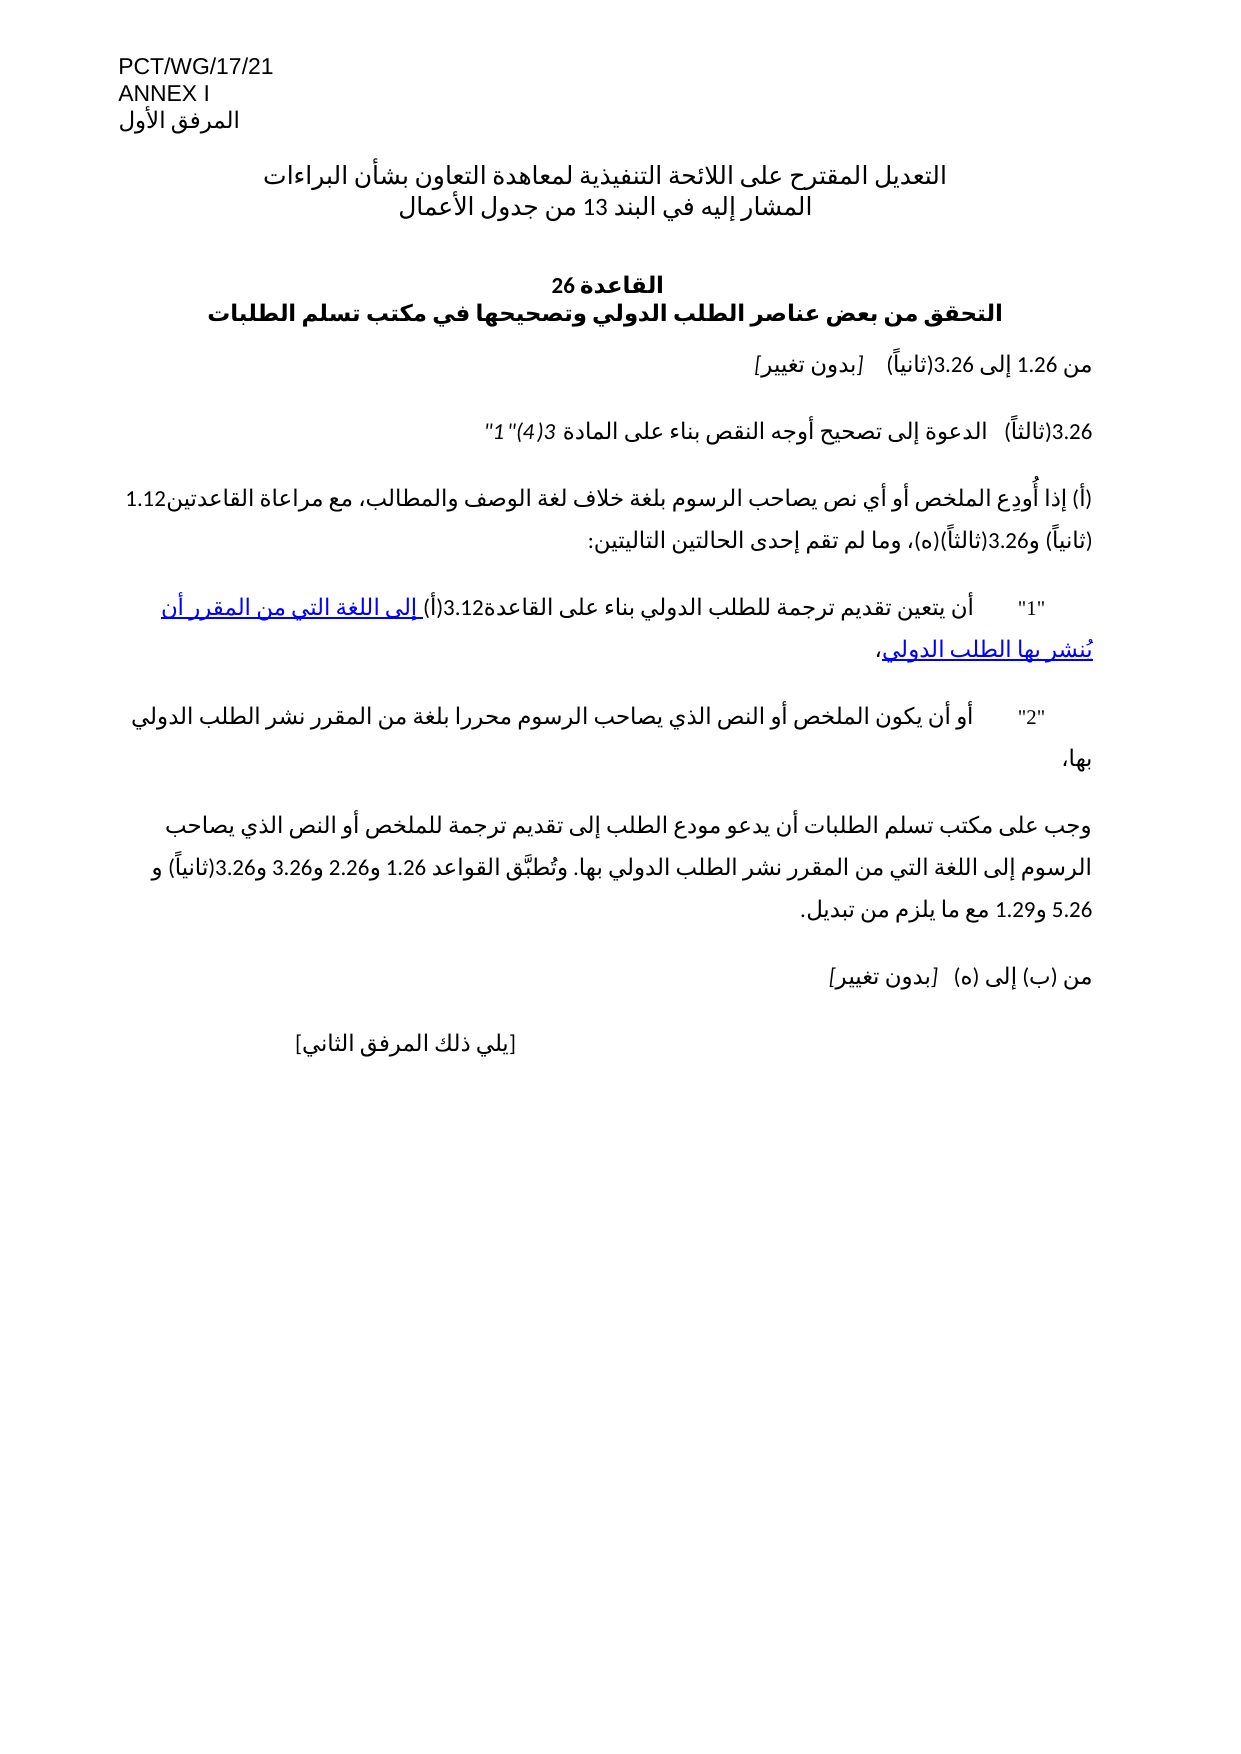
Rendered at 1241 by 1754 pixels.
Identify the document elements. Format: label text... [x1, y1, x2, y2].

text 3.26(ثالثاً) الدعوة إلى تصحيح أوجه النقص بناء على المادة 3(4)"1" [118, 417, 1092, 445]
text (أ) إذا أُودِع الملخص أو أي نص يصاحب الرسوم بلغة خلاف لغة الوصف والمطالب، مع مراعاة القاعدتين1.12 (ثانياً) و3.26(ثالثاً)(ه)، وما لم تقم إحدى الحالتين التاليتين: [118, 484, 1092, 554]
text من 1.26 إلى 3.26(ثانياً) [بدون تغيير] [118, 350, 1092, 378]
text من (ب) إلى (ه) [بدون تغيير] [118, 962, 1092, 990]
text "1" أن يتعين تقديم ترجمة للطلب الدولي بناء على القاعدة3.12(أ) إلى اللغة التي من المقرر أن يُنشر بها الطلب الدولي، [118, 593, 1092, 663]
text التعديل المقترح على اللائحة التنفيذية لمعاهدة التعاون بشأن البراءات [118, 160, 1092, 191]
text [يلي ذلك المرفق الثاني] [118, 1029, 516, 1057]
text المشار إليه في البند 13 من جدول الأعمال [118, 191, 1092, 221]
text القاعدة 26 التحقق من بعض عناصر الطلب الدولي وتصحيحها في مكتب تسلم الطلبات [118, 271, 1092, 327]
text وجب على مكتب تسلم الطلبات أن يدعو مودع الطلب إلى تقديم ترجمة للملخص أو النص الذي يصاحب الرسوم إلى اللغة التي من المقرر نشر الطلب الدولي بها. وتُطبَّق القواعد 1.26 و2.26 و3.26 و3.26(ثانياً) و5.26 و1.29 مع ما يلزم من تبديل. [118, 811, 1092, 923]
text "2" أو أن يكون الملخص أو النص الذي يصاحب الرسوم محررا بلغة من المقرر نشر الطلب الدولي بها، [118, 702, 1092, 772]
